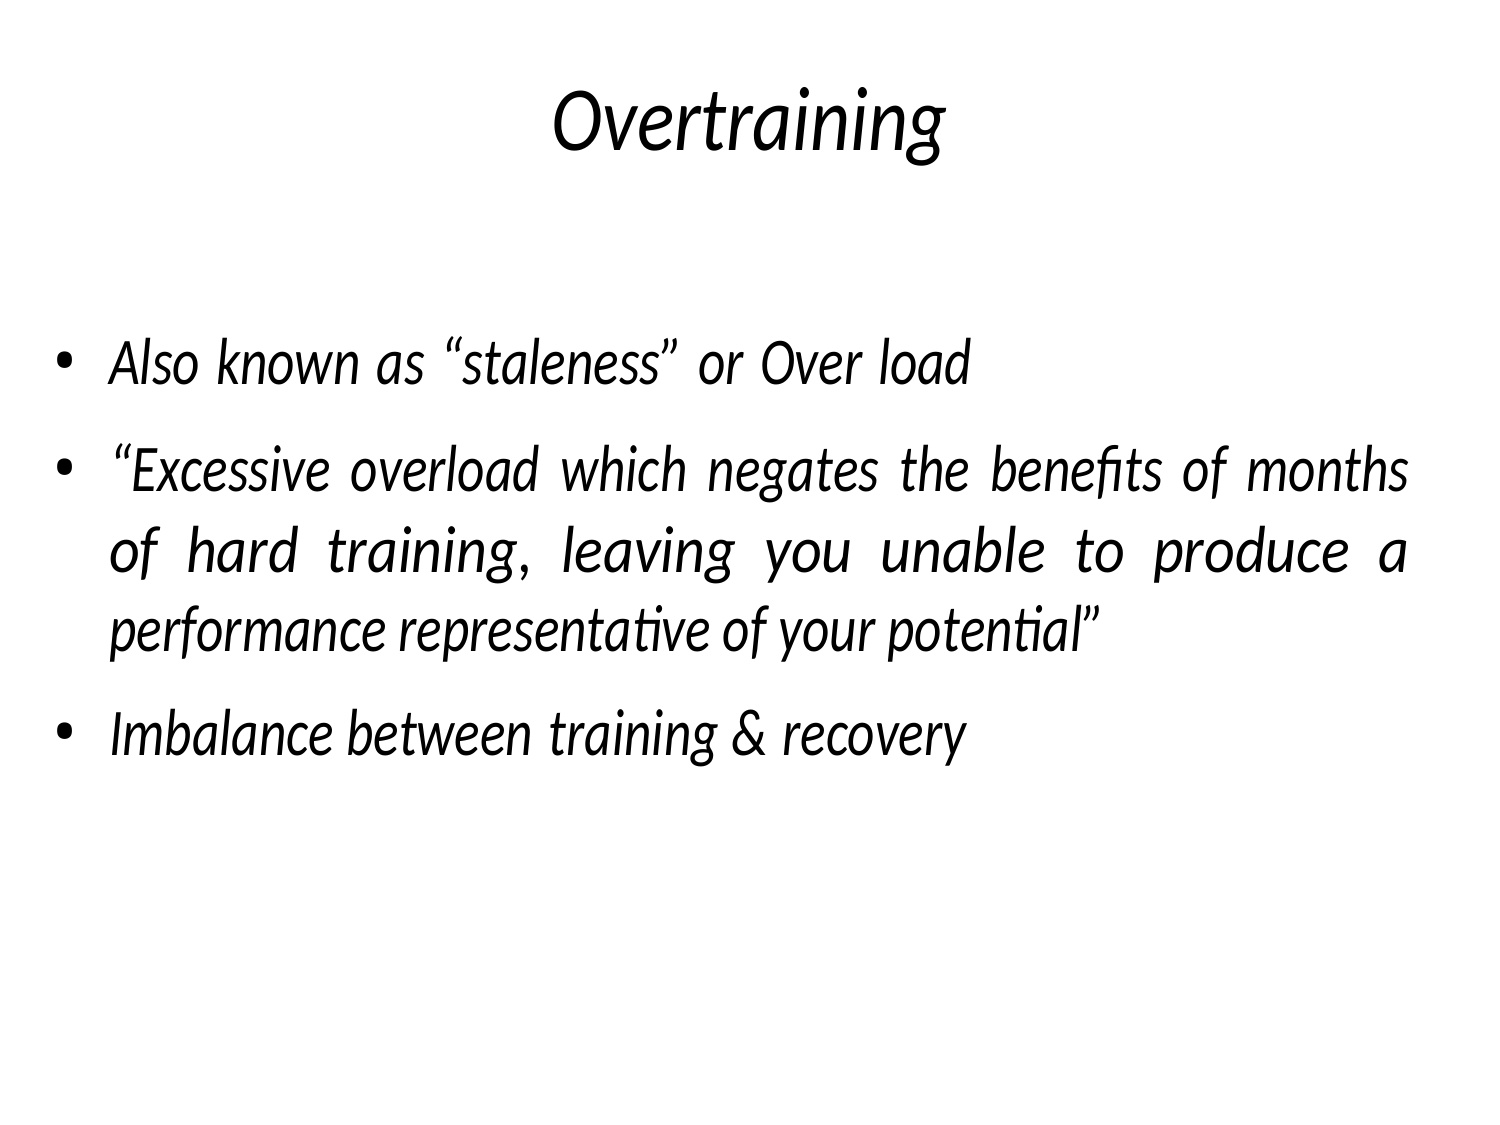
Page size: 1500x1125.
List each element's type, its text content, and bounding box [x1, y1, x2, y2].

list “Excessive overload which negates the benefits of months of hard training, leaving you unable to produce a performance representative of your potential” [52, 420, 1411, 668]
subtitle Overtraining [0, 73, 1500, 170]
list Imbalance between training & recovery [52, 684, 1500, 775]
list Also known as “staleness” or Over load [52, 313, 1500, 404]
